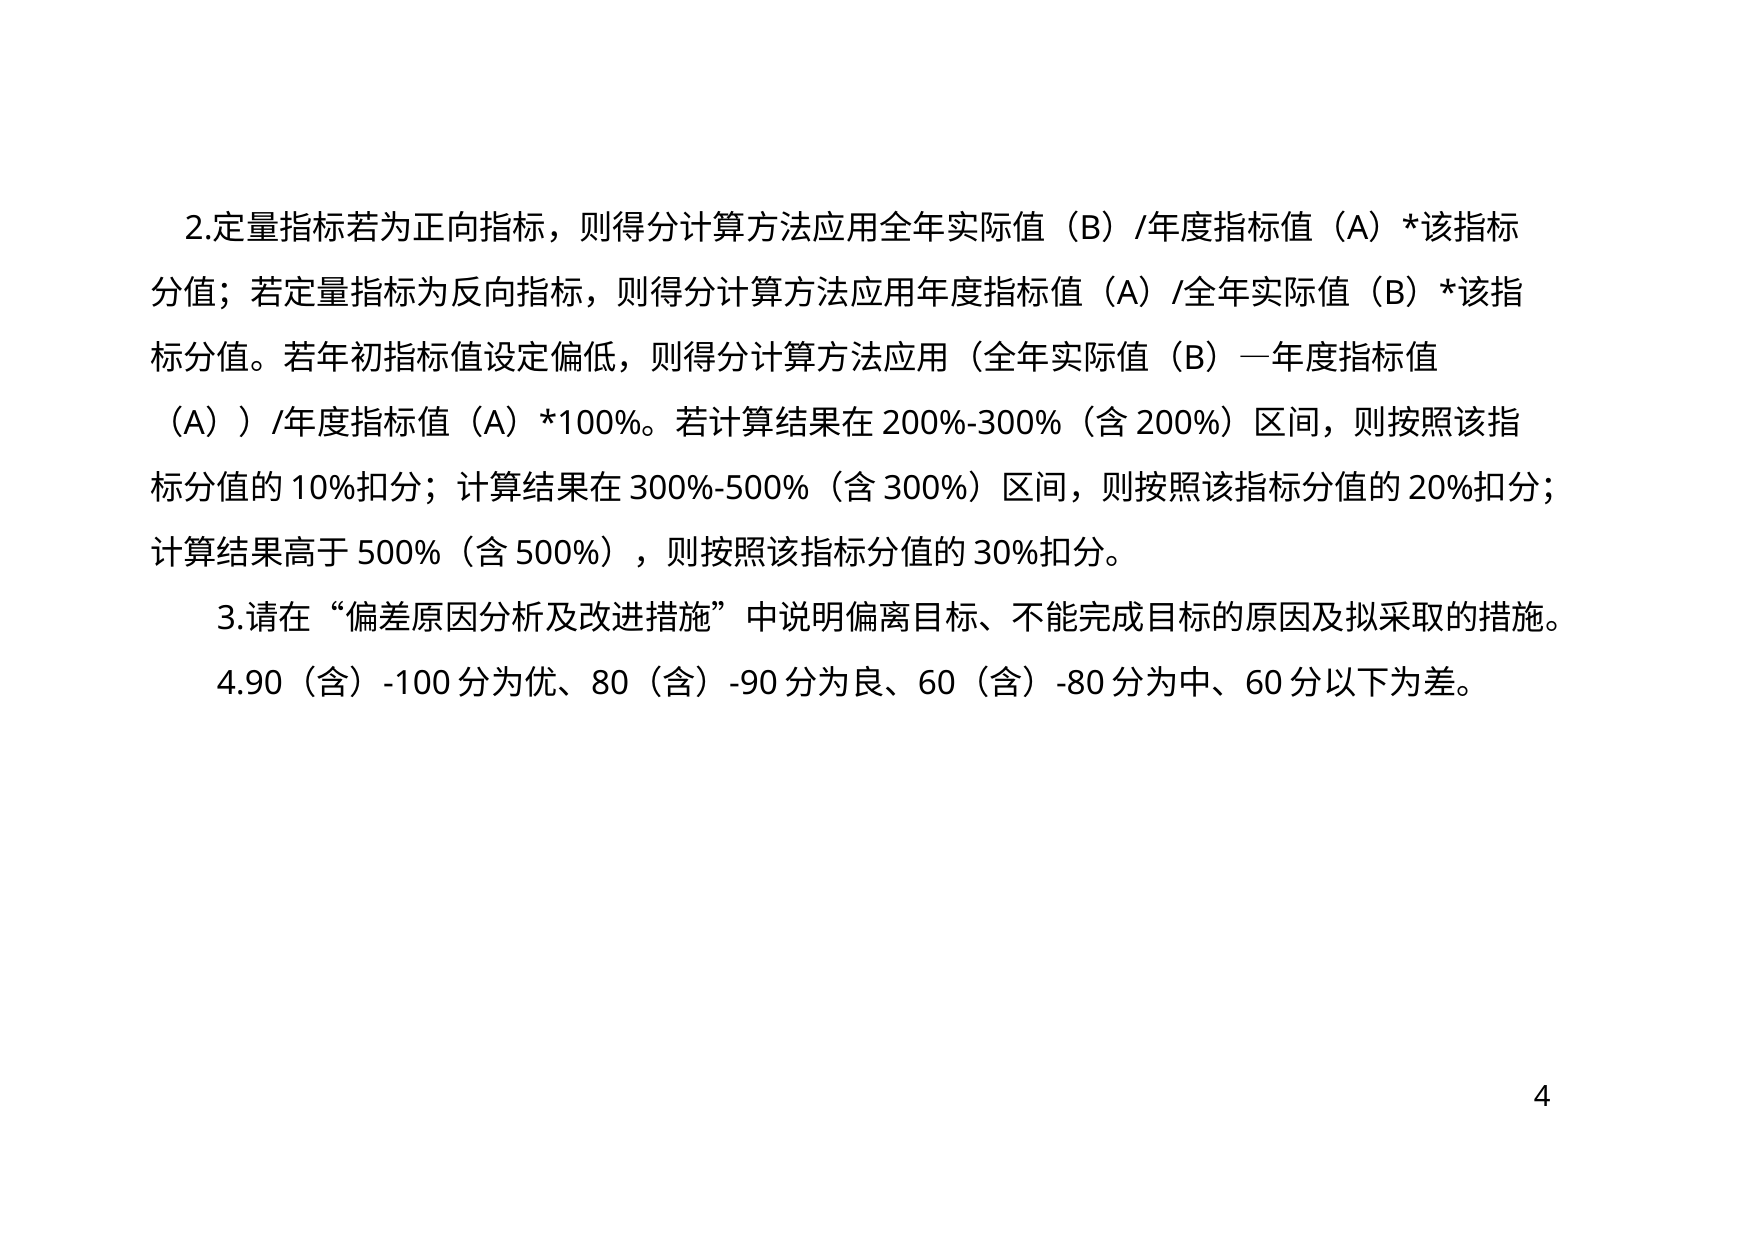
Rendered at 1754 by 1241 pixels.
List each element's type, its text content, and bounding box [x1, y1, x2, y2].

text 3.请在“偏差原因分析及改进措施”中说明偏离目标、不能完成目标的原因及拟采取的措施。 [150, 583, 1550, 648]
text 4.90（含）-100分为优、80（含）-90分为良、60（含）-80分为中、60分以下为差。 [150, 648, 1550, 713]
text 2.定量指标若为正向指标，则得分计算方法应用全年实际值（B）/年度指标值（A）*该指标分值；若定量指标为反向指标，则得分计算方法应用年度指标值（A）/全年实际值（B）*该指标分值。若年初指标值设定偏低，则得分计算方法应用（全年实际值（B）—年度指标值（A））/年度指标值（A）*100%。若计算结果在200%-300%（含200%）区间，则按照该指标分值的10%扣分；计算结果在300%-500%（含300%）区间，则按照该指标分值的20%扣分；计算结果高于500%（含500%），则按照该指标分值的30%扣分。 [150, 193, 1550, 583]
